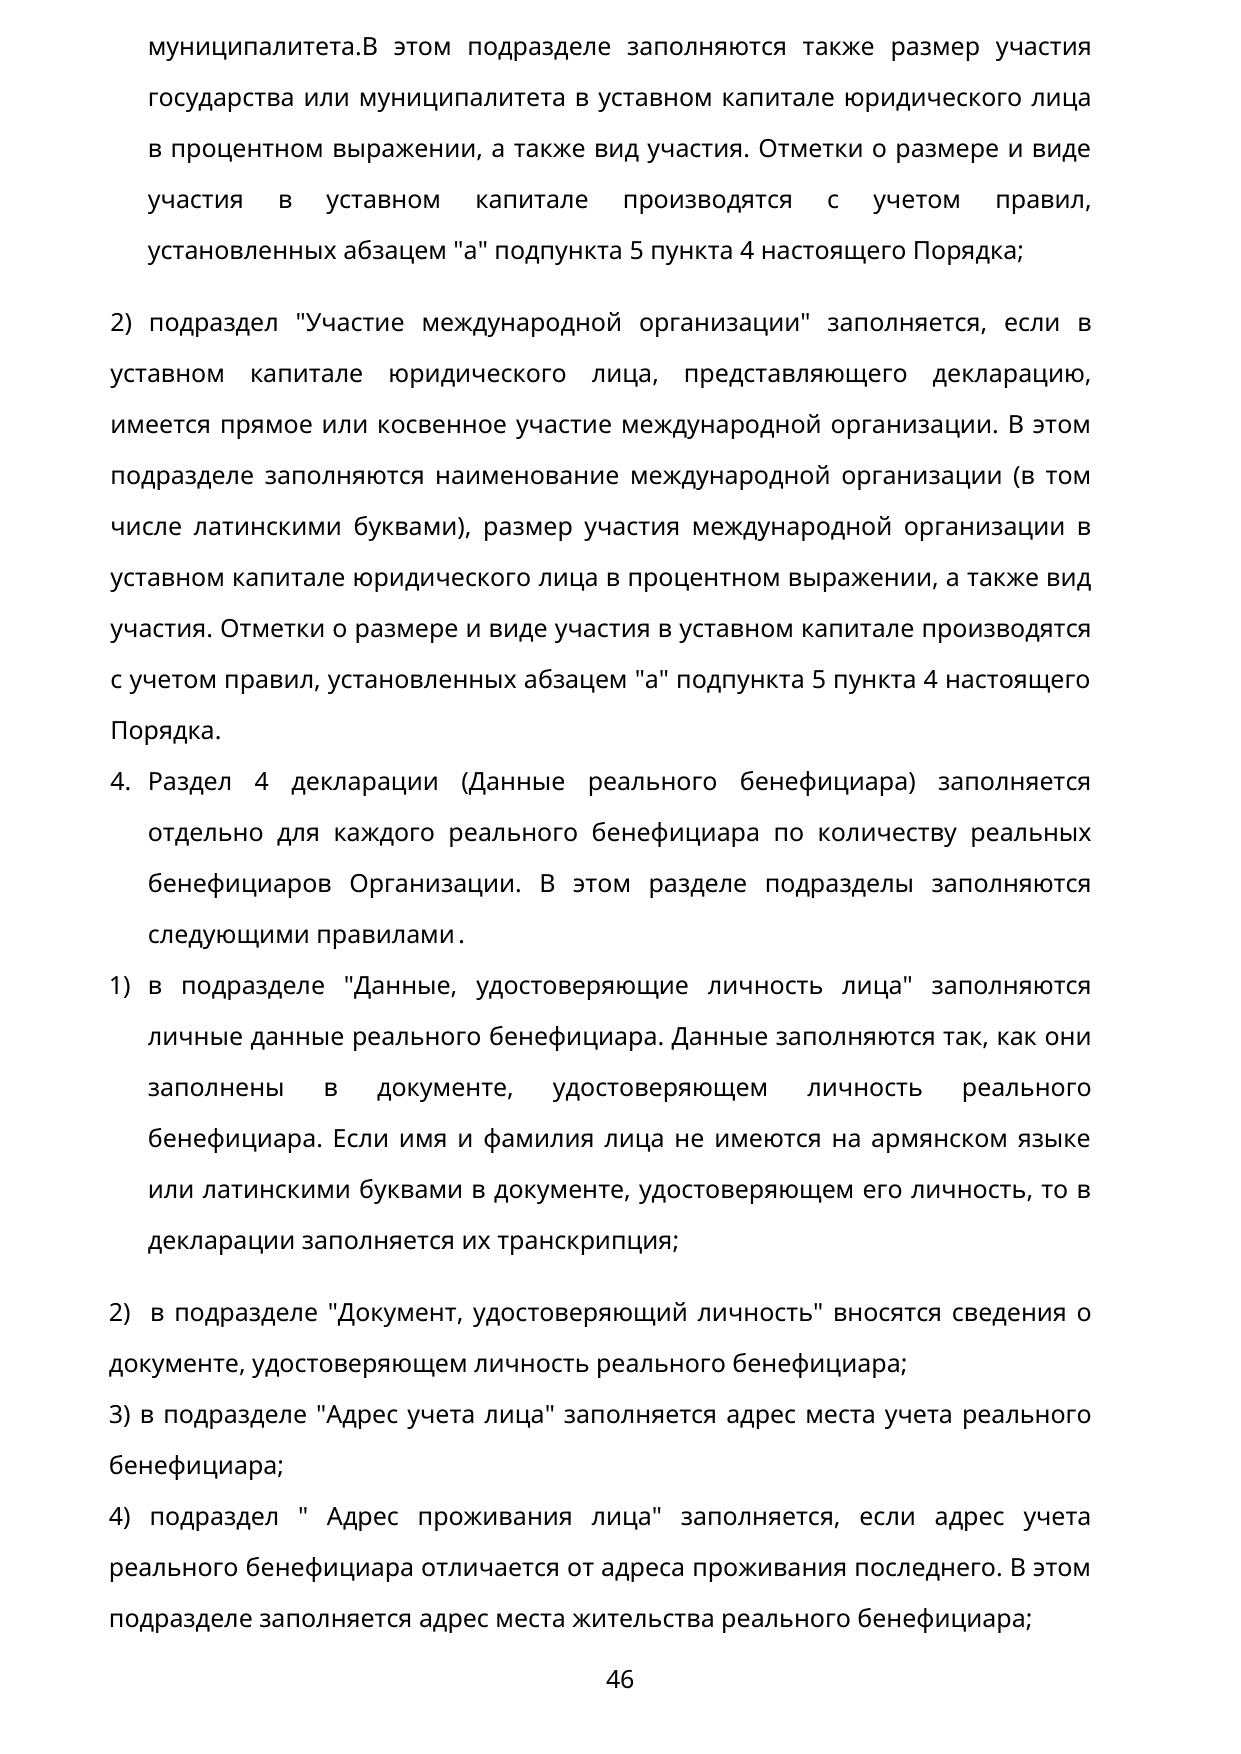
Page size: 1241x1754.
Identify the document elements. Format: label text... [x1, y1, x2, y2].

text 4) подраздел " Адрес проживания лица" заполняется, если адрес учета реального бенефициара отличается от адреса проживания последнего. В этом подразделе заполняется адрес места жительства реального бенефициара; [109, 1499, 1092, 1635]
list Раздел 4 декларации (Данные реального бенефициара) заполняется отдельно для каждого реального бенефициара по количеству реальных бенефициаров Организации. В этом разделе подразделы заполняются следующими правилами․ [110, 763, 1092, 951]
list в подразделе "Данные, удостоверяющие личность лица" заполняются личные данные реального бенефициара. Данные заполняются так, как они заполнены в документе, удостоверяющем личность реального бенефициара. Если имя и фамилия лица не имеются на армянском языке или латинскими буквами в документе, удостоверяющем его личность, то в декларации заполняется их транскрипция; [109, 968, 1092, 1257]
text 3) в подразделе "Адрес учета лица" заполняется адрес места учета реального бенефициара; [109, 1397, 1092, 1482]
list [103, 28, 1092, 266]
text 2) в подразделе "Документ, удостоверяющий личность" вносятся сведения о документе, удостоверяющем личность реального бенефициара; [109, 1295, 1092, 1380]
text 2) подраздел "Участие международной организации" заполняется, если в уставном капитале юридического лица, представляющего декларацию, имеется прямое или косвенное участие международной организации. В этом подразделе заполняются наименование международной организации (в том числе латинскими буквами), размер участия международной организации в уставном капитале юридического лица в процентном выражении, а также вид участия. Отметки о размере и виде участия в уставном капитале производятся с учетом правил, установленных абзацем "а" подпункта 5 пункта 4 настоящего Порядка. [110, 304, 1092, 747]
